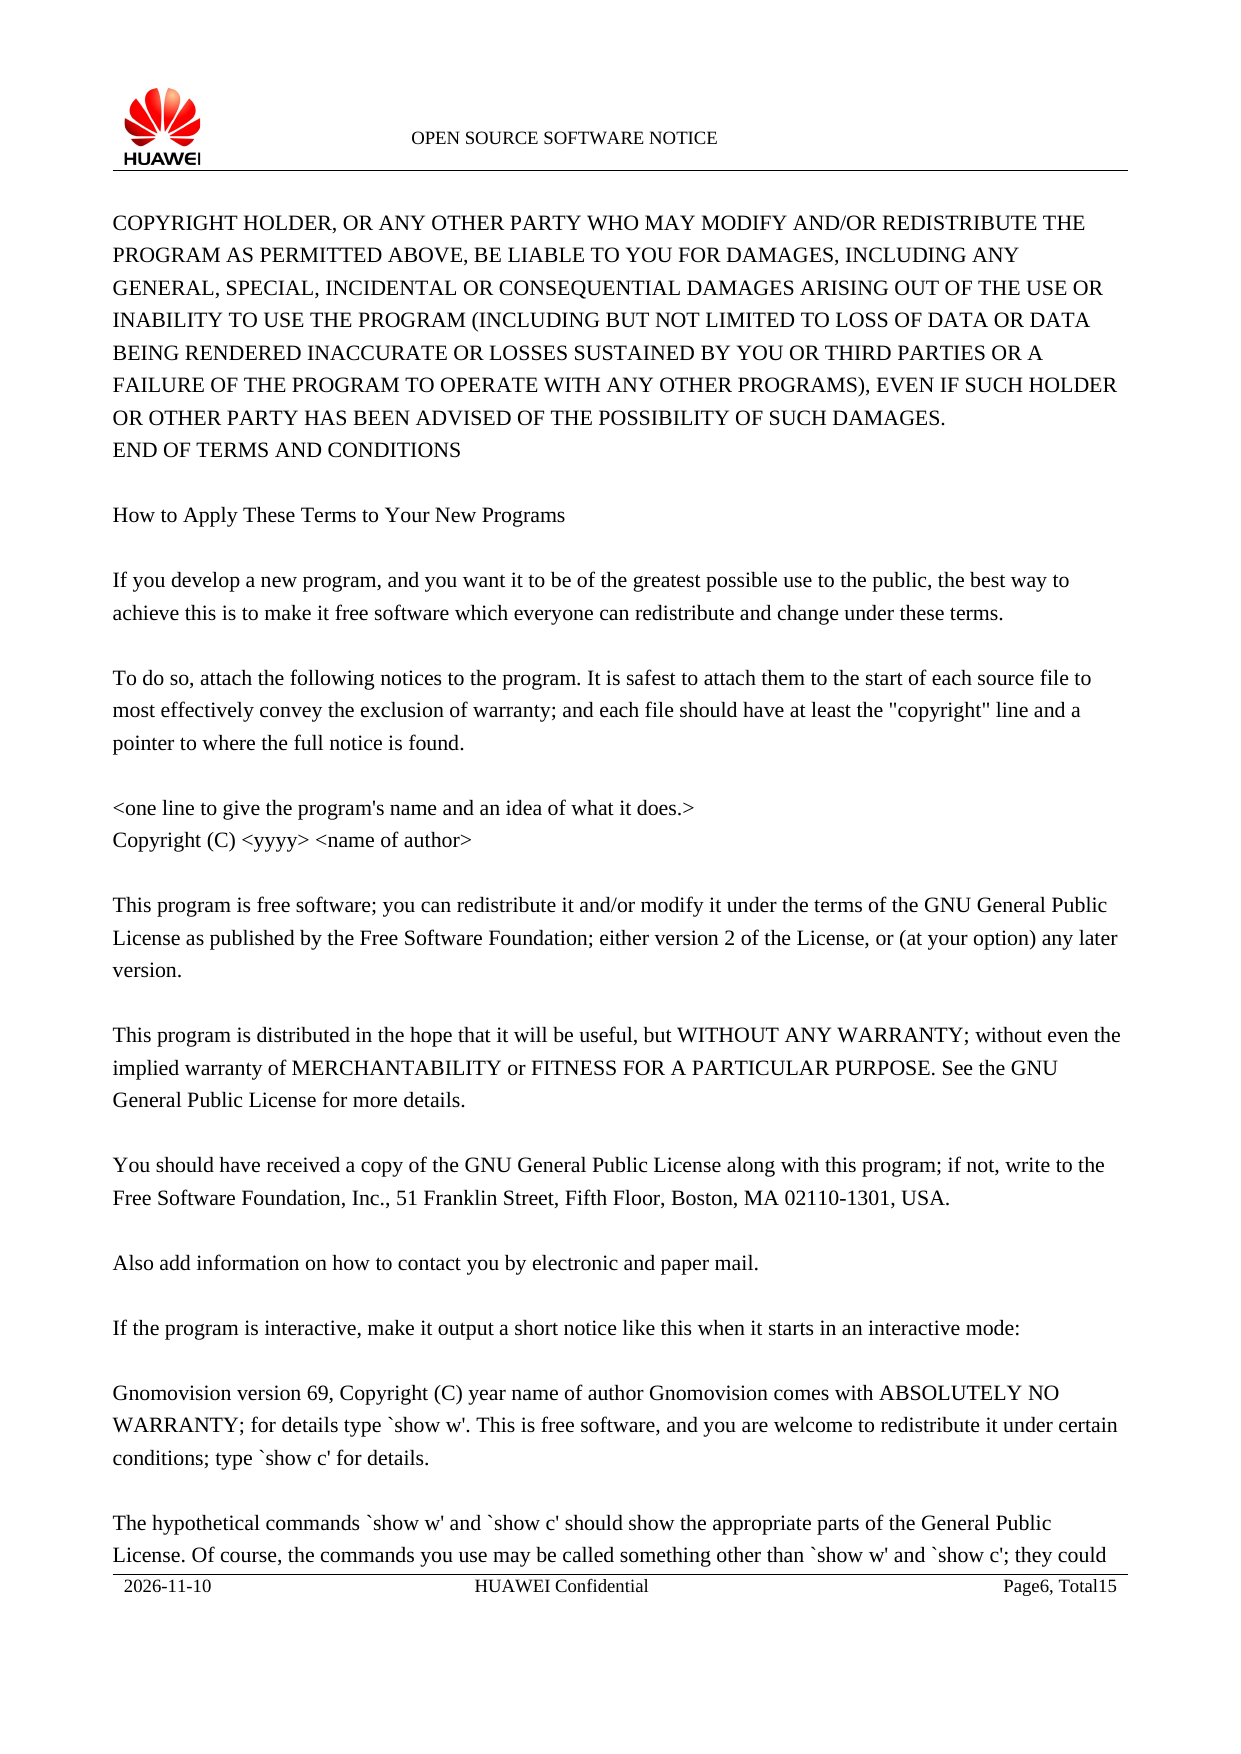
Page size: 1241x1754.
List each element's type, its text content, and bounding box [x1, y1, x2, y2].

picture [124, 88, 201, 165]
